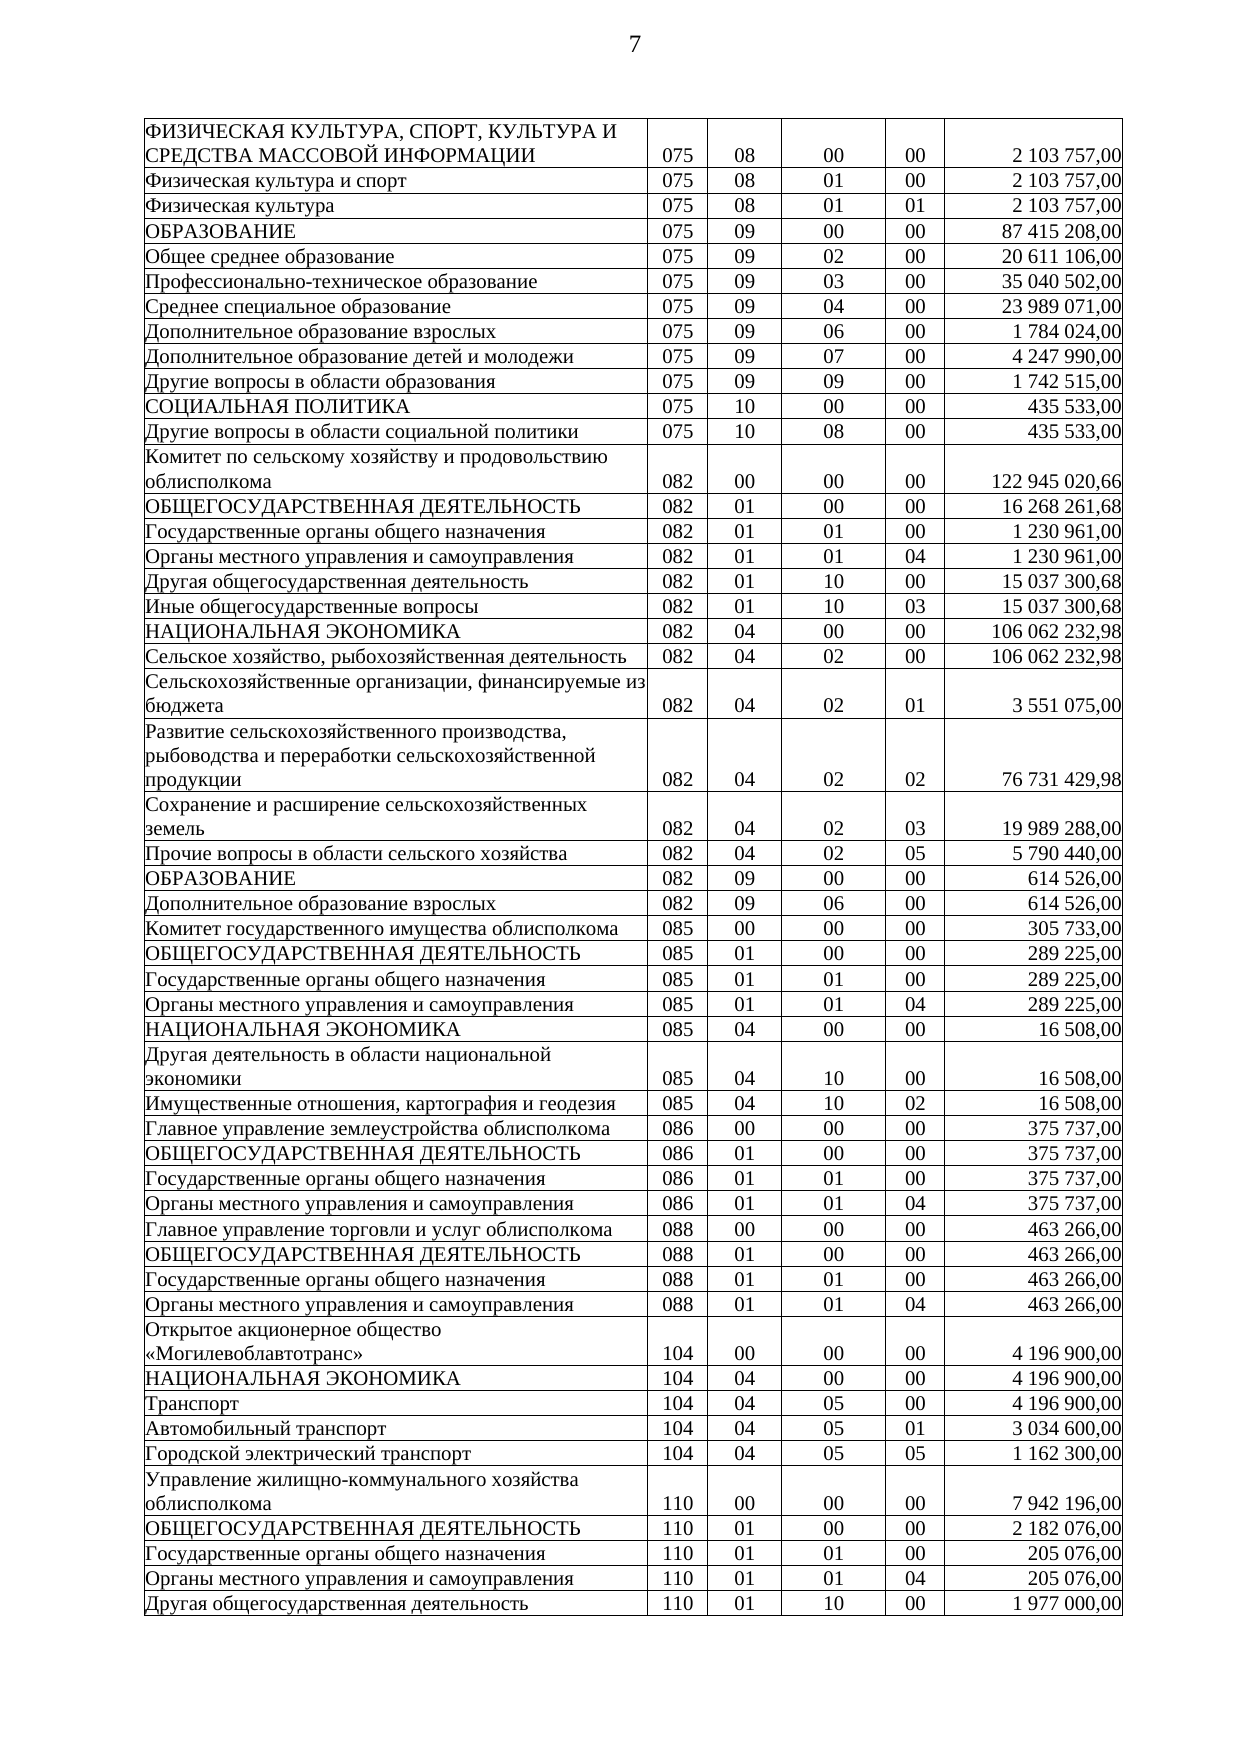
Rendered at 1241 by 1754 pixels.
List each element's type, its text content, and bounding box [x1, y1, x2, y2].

table_cell 082 [648, 669, 707, 717]
table_cell 00 [782, 1116, 885, 1140]
table_cell Прочие вопросы в области сельского хозяйства [145, 841, 647, 865]
table_cell 00 [782, 445, 885, 493]
table_cell Дополнительное образование взрослых [145, 891, 647, 915]
table_cell 085 [648, 1017, 707, 1041]
table_cell 04 [708, 792, 781, 840]
table_cell Физическая культура [145, 194, 647, 217]
table_cell 082 [648, 841, 707, 865]
table_cell 00 [886, 319, 944, 343]
table_cell 106 062 232,98 [945, 644, 1122, 668]
table_cell 4 196 900,00 [945, 1366, 1122, 1390]
table_cell 00 [708, 1317, 781, 1365]
table_cell ФИЗИЧЕСКАЯ КУЛЬТУРА, СПОРТ, КУЛЬТУРА И СРЕДСТВА МАССОВОЙ ИНФОРМАЦИИ [145, 119, 647, 167]
table_cell 04 [886, 1566, 944, 1590]
table_cell 08 [708, 168, 781, 192]
table_cell 2 103 757,00 [945, 119, 1122, 167]
table_cell Другая деятельность в области национальной экономики [145, 1042, 647, 1090]
table_cell 463 266,00 [945, 1242, 1122, 1266]
table_cell 075 [648, 294, 707, 318]
table_cell 04 [708, 1441, 781, 1465]
table_cell 4 196 900,00 [945, 1391, 1122, 1415]
table_cell 00 [886, 1391, 944, 1415]
table_cell 16 508,00 [945, 1017, 1122, 1041]
table_cell 00 [886, 1317, 944, 1365]
table_cell 00 [886, 1141, 944, 1165]
table_cell 01 [782, 544, 885, 568]
table_cell 082 [648, 719, 707, 791]
table_cell 614 526,00 [945, 866, 1122, 890]
table_cell 104 [648, 1416, 707, 1440]
table_cell 01 [708, 992, 781, 1016]
table_cell Комитет по сельскому хозяйству и продовольствию облисполкома [145, 445, 647, 493]
table_cell 00 [886, 445, 944, 493]
table_cell Среднее специальное образование [145, 294, 647, 318]
table_cell 1 162 300,00 [945, 1441, 1122, 1465]
table_cell 02 [886, 719, 944, 791]
table_cell 04 [886, 1292, 944, 1316]
table_cell 00 [782, 941, 885, 965]
table_cell 01 [708, 1591, 781, 1615]
table_cell 01 [708, 966, 781, 991]
table_cell 04 [708, 1391, 781, 1415]
table_cell 075 [648, 344, 707, 368]
table_cell 075 [648, 119, 707, 167]
table_cell 435 533,00 [945, 394, 1122, 418]
table_cell 110 [648, 1541, 707, 1565]
table_cell 1 784 024,00 [945, 319, 1122, 343]
table_cell 00 [782, 1466, 885, 1514]
table_cell 15 037 300,68 [945, 594, 1122, 618]
table_cell 00 [886, 644, 944, 668]
table_cell ОБЩЕГОСУДАРСТВЕННАЯ ДЕЯТЕЛЬНОСТЬ [145, 494, 647, 518]
table_cell 01 [708, 1292, 781, 1316]
table_cell 09 [708, 344, 781, 368]
table_cell Сохранение и расширение сельскохозяйственных земель [145, 792, 647, 840]
table_cell НАЦИОНАЛЬНАЯ ЭКОНОМИКА [145, 1366, 647, 1390]
table_cell 87 415 208,00 [945, 219, 1122, 243]
table_cell 10 [782, 1042, 885, 1090]
table_cell Имущественные отношения, картография и геодезия [145, 1091, 647, 1115]
table_cell ОБЩЕГОСУДАРСТВЕННАЯ ДЕЯТЕЛЬНОСТЬ [145, 1141, 647, 1165]
table_cell 289 225,00 [945, 992, 1122, 1016]
table_cell 05 [782, 1441, 885, 1465]
table_cell 2 103 757,00 [945, 194, 1122, 217]
table_cell 08 [782, 419, 885, 443]
table_cell 16 508,00 [945, 1091, 1122, 1115]
table_cell 082 [648, 644, 707, 668]
table_cell 435 533,00 [945, 419, 1122, 443]
table_cell 085 [648, 1091, 707, 1115]
table_cell 00 [886, 1166, 944, 1190]
table_cell Главное управление землеустройства облисполкома [145, 1116, 647, 1140]
table_cell 16 268 261,68 [945, 494, 1122, 518]
table_cell 09 [708, 369, 781, 393]
table_cell 35 040 502,00 [945, 269, 1122, 293]
table_cell Органы местного управления и самоуправления [145, 1292, 647, 1316]
table_cell 205 076,00 [945, 1541, 1122, 1565]
table_cell 04 [708, 1017, 781, 1041]
table_cell 06 [782, 891, 885, 915]
table_cell 00 [886, 1017, 944, 1041]
table_cell 082 [648, 866, 707, 890]
table_cell 00 [782, 619, 885, 643]
table_cell 00 [886, 168, 944, 192]
table_cell 23 989 071,00 [945, 294, 1122, 318]
table_cell 00 [782, 394, 885, 418]
table_cell 01 [886, 669, 944, 717]
table_cell 463 266,00 [945, 1267, 1122, 1291]
table_cell 19 989 288,00 [945, 792, 1122, 840]
table_cell 01 [708, 1141, 781, 1165]
table_cell 00 [708, 445, 781, 493]
table_cell Физическая культура и спорт [145, 168, 647, 192]
table_cell 04 [708, 644, 781, 668]
table_cell 00 [886, 891, 944, 915]
table_cell 01 [782, 966, 885, 991]
table_cell Развитие сельскохозяйственного производства, рыбоводства и переработки сельскохозяйственной продукции [145, 719, 647, 791]
table_cell Дополнительное образование детей и молодежи [145, 344, 647, 368]
table_cell 075 [648, 194, 707, 217]
table_cell 082 [648, 792, 707, 840]
table_cell Государственные органы общего назначения [145, 966, 647, 991]
table_cell 00 [886, 619, 944, 643]
table_cell 00 [782, 916, 885, 940]
table_cell Открытое акционерное общество «Могилевоблавтотранс» [145, 1317, 647, 1365]
table_cell Органы местного управления и самоуправления [145, 992, 647, 1016]
table_cell 01 [782, 519, 885, 543]
table_cell 088 [648, 1216, 707, 1241]
table_cell 00 [886, 1216, 944, 1241]
table_cell Дополнительное образование взрослых [145, 319, 647, 343]
table_cell 10 [782, 1591, 885, 1615]
table_cell 00 [782, 1216, 885, 1241]
table_cell Другие вопросы в области образования [145, 369, 647, 393]
table_cell 205 076,00 [945, 1566, 1122, 1590]
table_cell 4 247 990,00 [945, 344, 1122, 368]
table_cell 4 196 900,00 [945, 1317, 1122, 1365]
table_cell НАЦИОНАЛЬНАЯ ЭКОНОМИКА [145, 619, 647, 643]
table_cell 05 [782, 1391, 885, 1415]
table_cell 082 [648, 445, 707, 493]
table_cell 085 [648, 992, 707, 1016]
table_cell 082 [648, 544, 707, 568]
table_cell 08 [708, 194, 781, 217]
table_cell 00 [782, 119, 885, 167]
table_cell 76 731 429,98 [945, 719, 1122, 791]
table_cell 04 [708, 719, 781, 791]
table_cell 075 [648, 168, 707, 192]
table_cell 01 [708, 941, 781, 965]
table_cell 00 [708, 1466, 781, 1514]
table_cell 614 526,00 [945, 891, 1122, 915]
table_cell Другая общегосударственная деятельность [145, 1591, 647, 1615]
table_cell 463 266,00 [945, 1292, 1122, 1316]
table_cell 00 [886, 1267, 944, 1291]
table_cell 075 [648, 319, 707, 343]
table_cell 085 [648, 1042, 707, 1090]
table_cell Профессионально-техническое образование [145, 269, 647, 293]
table_cell 104 [648, 1391, 707, 1415]
table_cell 110 [648, 1566, 707, 1590]
table_cell 01 [708, 494, 781, 518]
table_cell 04 [886, 544, 944, 568]
table_cell 1 742 515,00 [945, 369, 1122, 393]
table_cell 085 [648, 916, 707, 940]
table_cell 00 [708, 1216, 781, 1241]
table_cell 088 [648, 1292, 707, 1316]
table_cell Автомобильный транспорт [145, 1416, 647, 1440]
table_cell 01 [708, 1516, 781, 1540]
table_cell 00 [886, 119, 944, 167]
table_cell 02 [782, 244, 885, 268]
table_cell 104 [648, 1366, 707, 1390]
table_cell 305 733,00 [945, 916, 1122, 940]
table_cell 289 225,00 [945, 966, 1122, 991]
table_cell 082 [648, 519, 707, 543]
table_cell 01 [782, 1267, 885, 1291]
table_cell 08 [708, 119, 781, 167]
table_cell 00 [886, 1116, 944, 1140]
table_cell Транспорт [145, 1391, 647, 1415]
table_cell 00 [886, 419, 944, 443]
table_cell 00 [782, 1242, 885, 1266]
table_cell 375 737,00 [945, 1141, 1122, 1165]
table_cell 10 [708, 419, 781, 443]
table_cell 04 [708, 1416, 781, 1440]
table_cell 104 [648, 1441, 707, 1465]
table_cell Комитет государственного имущества облисполкома [145, 916, 647, 940]
table_cell 00 [782, 1141, 885, 1165]
table_cell 00 [782, 1366, 885, 1390]
table_cell 01 [708, 1242, 781, 1266]
table_cell ОБРАЗОВАНИЕ [145, 219, 647, 243]
table_cell 10 [782, 594, 885, 618]
table_cell 01 [708, 1166, 781, 1190]
table_cell 00 [886, 1516, 944, 1540]
table_cell Главное управление торговли и услуг облисполкома [145, 1216, 647, 1241]
table_cell 09 [708, 319, 781, 343]
table_cell 05 [886, 1441, 944, 1465]
table_cell 075 [648, 419, 707, 443]
table_cell 05 [782, 1416, 885, 1440]
table_cell 110 [648, 1516, 707, 1540]
table_cell 075 [648, 394, 707, 418]
table_cell 088 [648, 1267, 707, 1291]
table_cell 09 [708, 866, 781, 890]
table_cell Государственные органы общего назначения [145, 1166, 647, 1190]
table_cell 04 [708, 1042, 781, 1090]
table_cell 04 [708, 1366, 781, 1390]
table_cell НАЦИОНАЛЬНАЯ ЭКОНОМИКА [145, 1017, 647, 1041]
table_cell 00 [886, 916, 944, 940]
table_cell 085 [648, 941, 707, 965]
table_cell 04 [886, 1191, 944, 1215]
table_cell 3 551 075,00 [945, 669, 1122, 717]
table_cell 5 790 440,00 [945, 841, 1122, 865]
table_cell 00 [886, 1366, 944, 1390]
table_cell 10 [782, 569, 885, 593]
table_cell 00 [782, 1317, 885, 1365]
table_cell 00 [886, 394, 944, 418]
table_cell 082 [648, 494, 707, 518]
table_cell 104 [648, 1317, 707, 1365]
table_cell 00 [886, 569, 944, 593]
table_cell 1 230 961,00 [945, 519, 1122, 543]
table_cell 3 034 600,00 [945, 1416, 1122, 1440]
table_cell 04 [708, 669, 781, 717]
table_cell 03 [782, 269, 885, 293]
table_cell 01 [708, 1191, 781, 1215]
table_cell 02 [782, 669, 885, 717]
table_cell 02 [886, 1091, 944, 1115]
table_cell Иные общегосударственные вопросы [145, 594, 647, 618]
table_cell 00 [886, 269, 944, 293]
table_cell Сельскохозяйственные организации, финансируемые из бюджета [145, 669, 647, 717]
table_cell 00 [886, 966, 944, 991]
table_cell 03 [886, 594, 944, 618]
table_cell 110 [648, 1466, 707, 1514]
table_cell 00 [708, 916, 781, 940]
table_cell 082 [648, 619, 707, 643]
table_cell ОБЩЕГОСУДАРСТВЕННАЯ ДЕЯТЕЛЬНОСТЬ [145, 1242, 647, 1266]
table_cell 01 [708, 1541, 781, 1565]
table_cell 01 [708, 569, 781, 593]
table_cell 075 [648, 219, 707, 243]
table_cell 075 [648, 269, 707, 293]
table_cell 075 [648, 244, 707, 268]
table_cell 1 230 961,00 [945, 544, 1122, 568]
table_cell 16 508,00 [945, 1042, 1122, 1090]
table_cell Другие вопросы в области социальной политики [145, 419, 647, 443]
table_cell 00 [886, 1591, 944, 1615]
table_cell 2 103 757,00 [945, 168, 1122, 192]
table_cell 10 [708, 394, 781, 418]
table_cell 00 [886, 519, 944, 543]
table_cell 01 [782, 1166, 885, 1190]
table_cell 06 [782, 319, 885, 343]
table_cell 122 945 020,66 [945, 445, 1122, 493]
table_cell Городской электрический транспорт [145, 1441, 647, 1465]
table_cell 7 942 196,00 [945, 1466, 1122, 1514]
table_cell 04 [708, 619, 781, 643]
table_cell 01 [782, 1566, 885, 1590]
table_cell 00 [886, 1466, 944, 1514]
table_cell 09 [708, 219, 781, 243]
table_cell 289 225,00 [945, 941, 1122, 965]
table_cell 01 [782, 1292, 885, 1316]
table_cell 09 [708, 269, 781, 293]
table_cell 375 737,00 [945, 1191, 1122, 1215]
table_cell 00 [886, 344, 944, 368]
table_cell 463 266,00 [945, 1216, 1122, 1241]
table_cell 375 737,00 [945, 1166, 1122, 1190]
table_cell 00 [782, 494, 885, 518]
table_cell 00 [886, 1042, 944, 1090]
table_cell 02 [782, 792, 885, 840]
table_cell 00 [886, 941, 944, 965]
table_cell 082 [648, 594, 707, 618]
table_cell 04 [886, 992, 944, 1016]
table_cell 04 [782, 294, 885, 318]
table_cell 088 [648, 1242, 707, 1266]
table_cell 086 [648, 1166, 707, 1190]
table_cell 086 [648, 1116, 707, 1140]
table_cell 10 [782, 1091, 885, 1115]
table_cell Государственные органы общего назначения [145, 1267, 647, 1291]
table_cell 07 [782, 344, 885, 368]
table_cell 01 [708, 1267, 781, 1291]
table_cell 00 [782, 1516, 885, 1540]
table_cell 02 [782, 719, 885, 791]
table_cell 01 [708, 1566, 781, 1590]
table_cell Общее среднее образование [145, 244, 647, 268]
table_cell 00 [782, 1017, 885, 1041]
table_cell 09 [708, 244, 781, 268]
table_cell Государственные органы общего назначения [145, 519, 647, 543]
table_cell 20 611 106,00 [945, 244, 1122, 268]
table_cell 085 [648, 966, 707, 991]
table_cell 01 [708, 519, 781, 543]
table_cell Государственные органы общего назначения [145, 1541, 647, 1565]
table_cell 086 [648, 1141, 707, 1165]
table_cell 01 [782, 194, 885, 217]
table_cell 01 [886, 194, 944, 217]
table_cell 09 [708, 294, 781, 318]
table_cell 02 [782, 841, 885, 865]
table_cell ОБЩЕГОСУДАРСТВЕННАЯ ДЕЯТЕЛЬНОСТЬ [145, 941, 647, 965]
table_cell ОБЩЕГОСУДАРСТВЕННАЯ ДЕЯТЕЛЬНОСТЬ [145, 1516, 647, 1540]
table_cell 04 [708, 841, 781, 865]
table_cell 01 [782, 1191, 885, 1215]
table_cell 01 [782, 168, 885, 192]
table_cell ОБРАЗОВАНИЕ [145, 866, 647, 890]
table_cell 375 737,00 [945, 1116, 1122, 1140]
table_cell 04 [708, 1091, 781, 1115]
table_cell 00 [782, 219, 885, 243]
table_cell Управление жилищно-коммунального хозяйства облисполкома [145, 1466, 647, 1514]
table_cell 00 [886, 369, 944, 393]
table_cell 082 [648, 569, 707, 593]
table_cell Сельское хозяйство, рыбохозяйственная деятельность [145, 644, 647, 668]
table_cell 03 [886, 792, 944, 840]
table_cell 01 [782, 992, 885, 1016]
table_cell 2 182 076,00 [945, 1516, 1122, 1540]
table_cell 00 [886, 244, 944, 268]
table_cell 05 [886, 841, 944, 865]
table_cell Органы местного управления и самоуправления [145, 1191, 647, 1215]
table_cell 00 [886, 494, 944, 518]
table_cell 15 037 300,68 [945, 569, 1122, 593]
table_cell 00 [782, 866, 885, 890]
table_cell Другая общегосударственная деятельность [145, 569, 647, 593]
table_cell 00 [886, 219, 944, 243]
table_cell 106 062 232,98 [945, 619, 1122, 643]
table_cell 01 [708, 594, 781, 618]
table_cell 01 [708, 544, 781, 568]
table_cell 09 [708, 891, 781, 915]
table_cell 075 [648, 369, 707, 393]
table_cell 00 [886, 1242, 944, 1266]
table_cell 00 [708, 1116, 781, 1140]
table_cell Органы местного управления и самоуправления [145, 544, 647, 568]
table_cell 1 977 000,00 [945, 1591, 1122, 1615]
table_cell СОЦИАЛЬНАЯ ПОЛИТИКА [145, 394, 647, 418]
table_cell 00 [886, 866, 944, 890]
table_cell 01 [782, 1541, 885, 1565]
table_cell 00 [886, 1541, 944, 1565]
table_cell 110 [648, 1591, 707, 1615]
table_cell 02 [782, 644, 885, 668]
table_cell 00 [886, 294, 944, 318]
table_cell 01 [886, 1416, 944, 1440]
table_cell Органы местного управления и самоуправления [145, 1566, 647, 1590]
table_cell 082 [648, 891, 707, 915]
table_cell 09 [782, 369, 885, 393]
table_cell 086 [648, 1191, 707, 1215]
